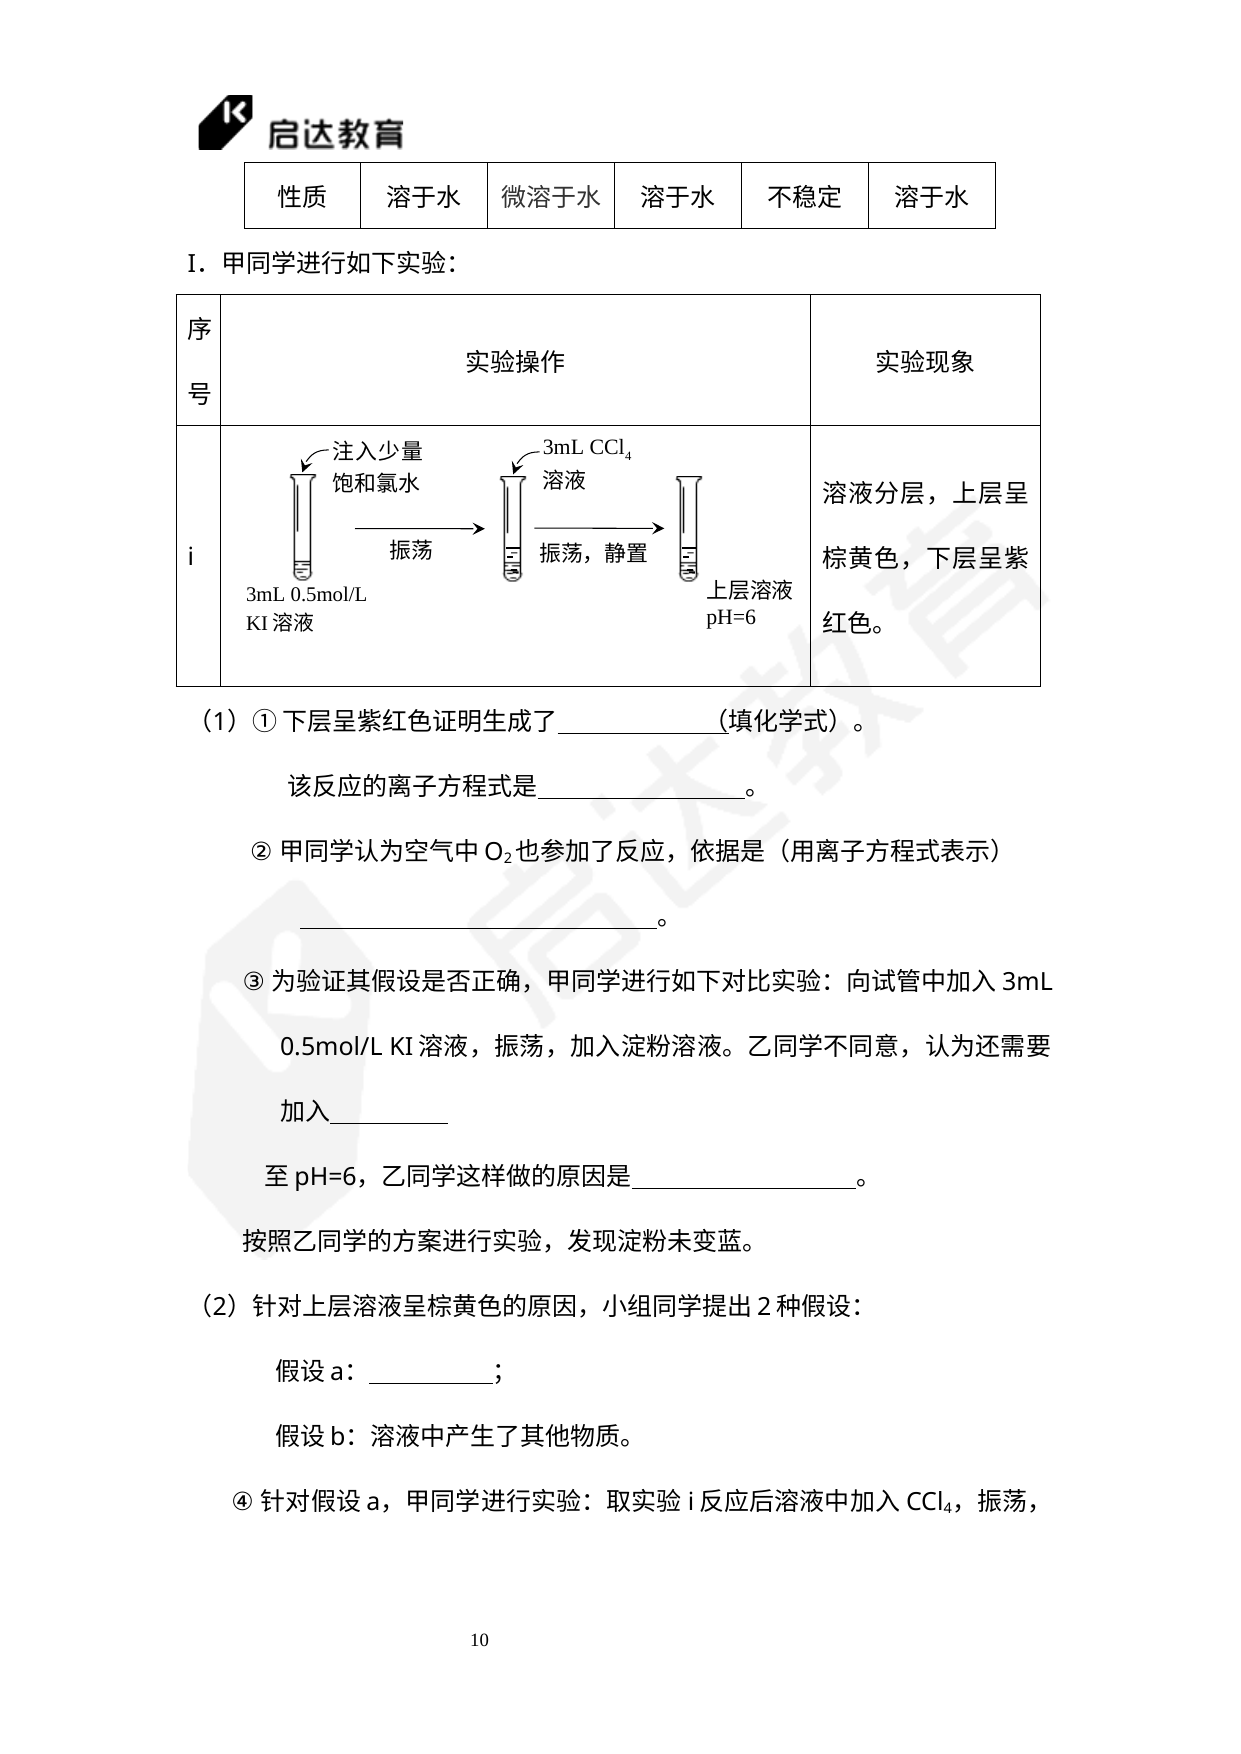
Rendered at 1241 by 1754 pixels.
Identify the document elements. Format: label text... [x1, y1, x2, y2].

table_cell 溶液分层，上层呈棕黄色，下层呈紫红色。 [811, 426, 1040, 686]
text （1）① 下层呈紫红色证明生成了 （填化学式）。 [187, 687, 1053, 752]
text ④ 针对假设a，甲同学进行实验：取实验i反应后溶液中加入CCl4，振荡，上层仍显棕黄色，因此假设a不成立。 [231, 1467, 1053, 1532]
text ② 甲同学认为空气中O2也参加了反应，依据是（用离子方程式表示） [187, 817, 1053, 882]
text 。 [187, 882, 1053, 947]
text 至pH=6，乙同学这样做的原因是 。 [264, 1142, 1053, 1207]
table_cell 溶于水 [869, 163, 995, 228]
table_header 实验操作 [221, 295, 810, 425]
table_cell 溶于水 [361, 163, 487, 228]
text 假设b：溶液中产生了其他物质。 [187, 1402, 1053, 1467]
picture [499, 476, 528, 585]
text 按照乙同学的方案进行实验，发现淀粉未变蓝。 [242, 1207, 1053, 1272]
text I．甲同学进行如下实验： [187, 229, 1053, 294]
text 该反应的离子方程式是 。 [187, 752, 1053, 817]
table_cell i [177, 426, 220, 686]
text （2）针对上层溶液呈棕黄色的原因，小组同学提出2种假设： [187, 1272, 1053, 1337]
table_header 序号 [177, 295, 220, 425]
text ③ 为验证其假设是否正确，甲同学进行如下对比实验：向试管中加入3mL 0.5mol/L KI溶液，振荡，加入淀粉溶液。乙同学不同意，认为还需要加入 [242, 947, 1053, 1142]
table_cell 性质 [245, 163, 360, 228]
picture [675, 476, 704, 585]
picture [198, 95, 404, 150]
table_cell 不稳定 [742, 163, 868, 228]
table_cell 溶于水 [615, 163, 741, 228]
picture [289, 474, 318, 584]
text 假设a： ； [187, 1337, 1053, 1402]
table_cell 微溶于水 [488, 163, 614, 228]
table_header 实验现象 [811, 295, 1040, 425]
table_cell [221, 426, 810, 686]
